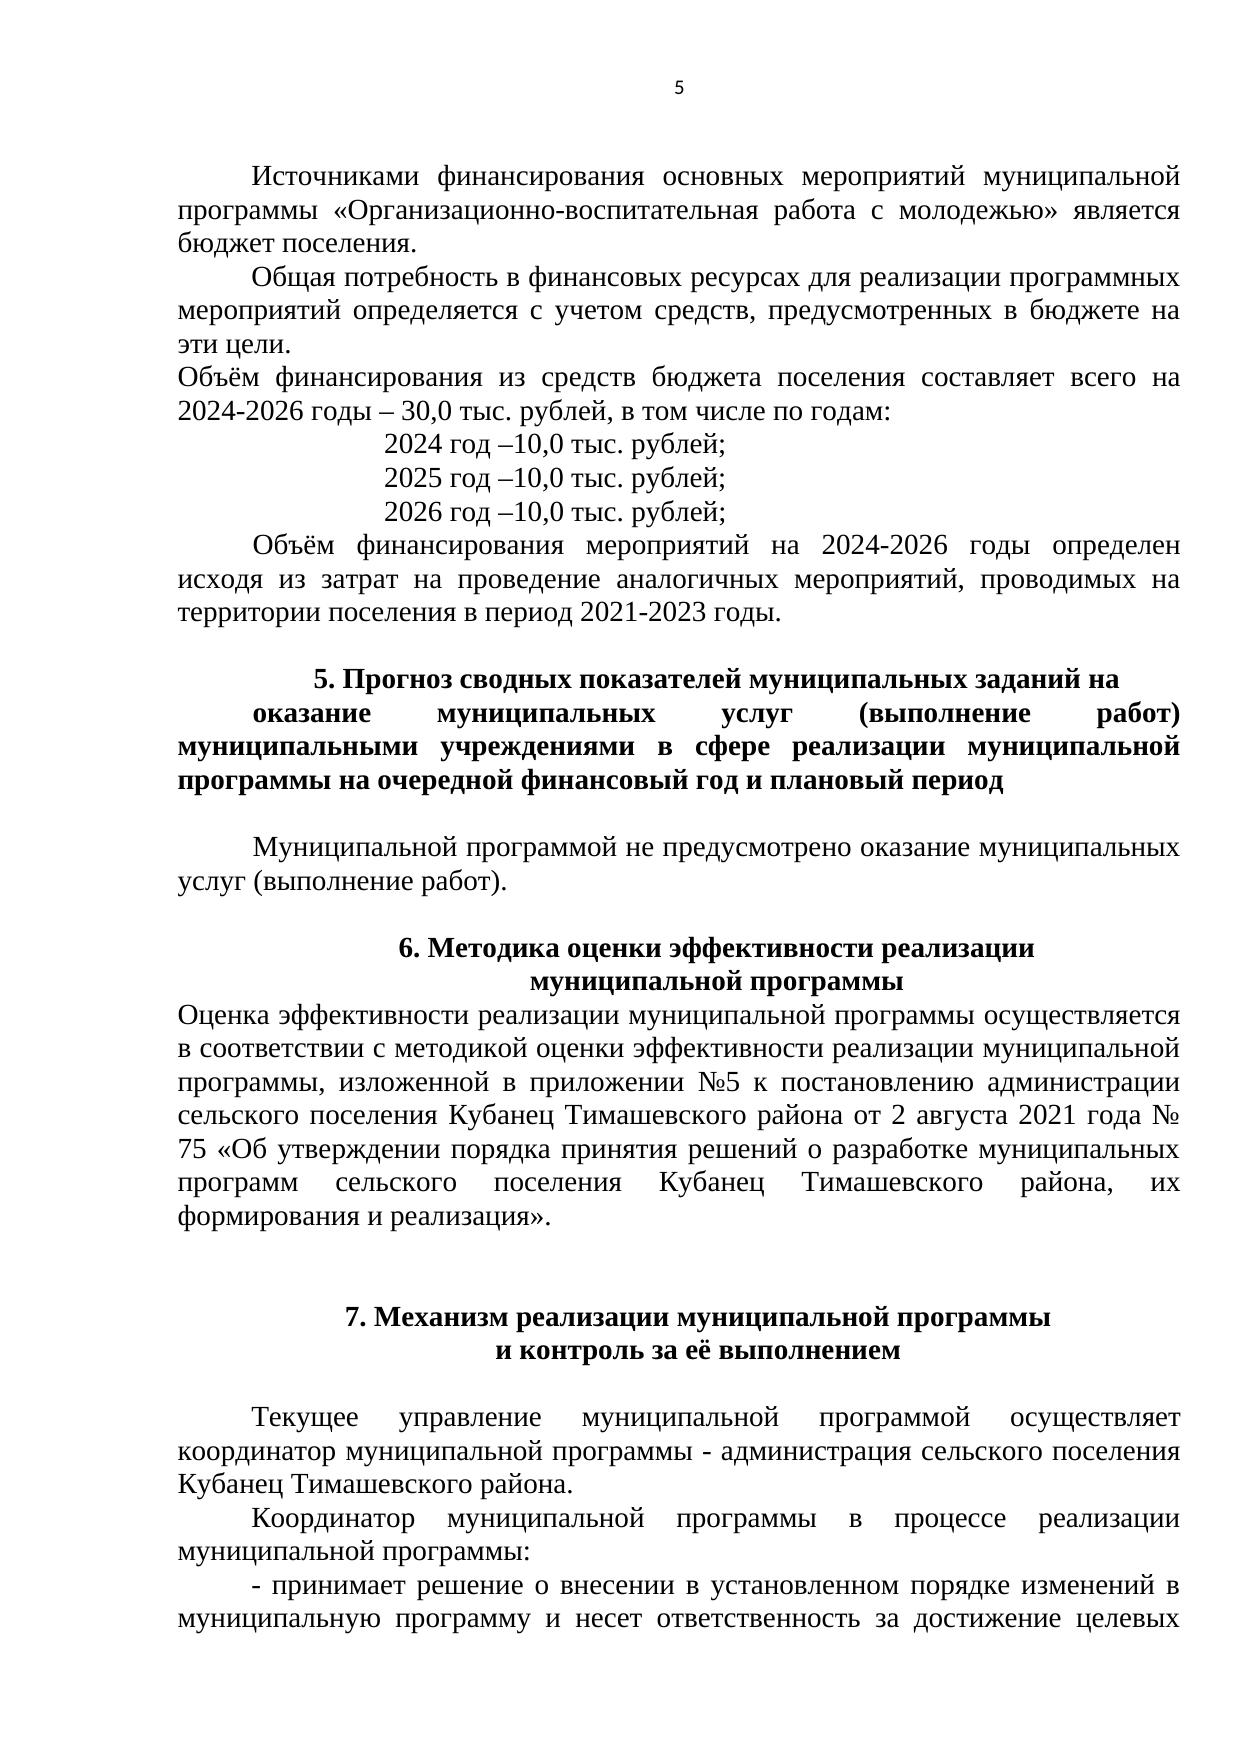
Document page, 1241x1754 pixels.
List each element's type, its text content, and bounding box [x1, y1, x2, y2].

text Общая потребность в финансовых ресурсах для реализации программных мероприятий определяется с учетом средств, предусмотренных в бюджете на эти цели. [177, 259, 1181, 359]
text Муниципальной программой не предусмотрено оказание муниципальных услуг (выполнение работ). [177, 829, 1181, 896]
text Источниками финансирования основных мероприятий муниципальной программы «Организационно-воспитательная работа с молодежью» является бюджет поселения. [177, 158, 1181, 259]
text Объём финансирования из средств бюджета поселения составляет всего на 2024-2026 годы – 30,0 тыс. рублей, в том числе по годам: [177, 359, 1181, 427]
text 5. Прогноз сводных показателей муниципальных заданий на [177, 661, 1181, 695]
text 6. Методика оценки эффективности реализации [177, 930, 1181, 963]
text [177, 1567, 1181, 1634]
text 2024 год –10,0 тыс. рублей; [384, 427, 1181, 460]
text Объём финансирования мероприятий на 2024-2026 годы определен исходя из затрат на проведение аналогичных мероприятий, проводимых на территории поселения в период 2021-2023 годы. [177, 527, 1181, 628]
text Текущее управление муниципальной программой осуществляет координатор муниципальной программы - администрация сельского поселения Кубанец Тимашевского района. [177, 1399, 1181, 1500]
text 2025 год –10,0 тыс. рублей; [384, 460, 1181, 494]
text 7. Механизм реализации муниципальной программы [215, 1299, 1181, 1332]
text муниципальной программы [177, 963, 1181, 997]
text 2026 год –10,0 тыс. рублей; [384, 494, 1181, 527]
text Оценка эффективности реализации муниципальной программы осуществляется в соответствии с методикой оценки эффективности реализации муниципальной программы, изложенной в приложении №5 к постановлению администрации сельского поселения Кубанец Тимашевского района от 2 августа 2021 года № 75 «Об утверждении порядка принятия решений о разработке муниципальных программ сельского поселения Кубанец Тимашевского района, их формирования и реализация». [177, 997, 1181, 1232]
text оказание муниципальных услуг (выполнение работ) муниципальными учреждениями в сфере реализации муниципальной программы на очередной финансовый год и плановый период [177, 695, 1181, 796]
text и контроль за её выполнением [215, 1332, 1181, 1366]
text Координатор муниципальной программы в процессе реализации муниципальной программы: [177, 1500, 1181, 1567]
